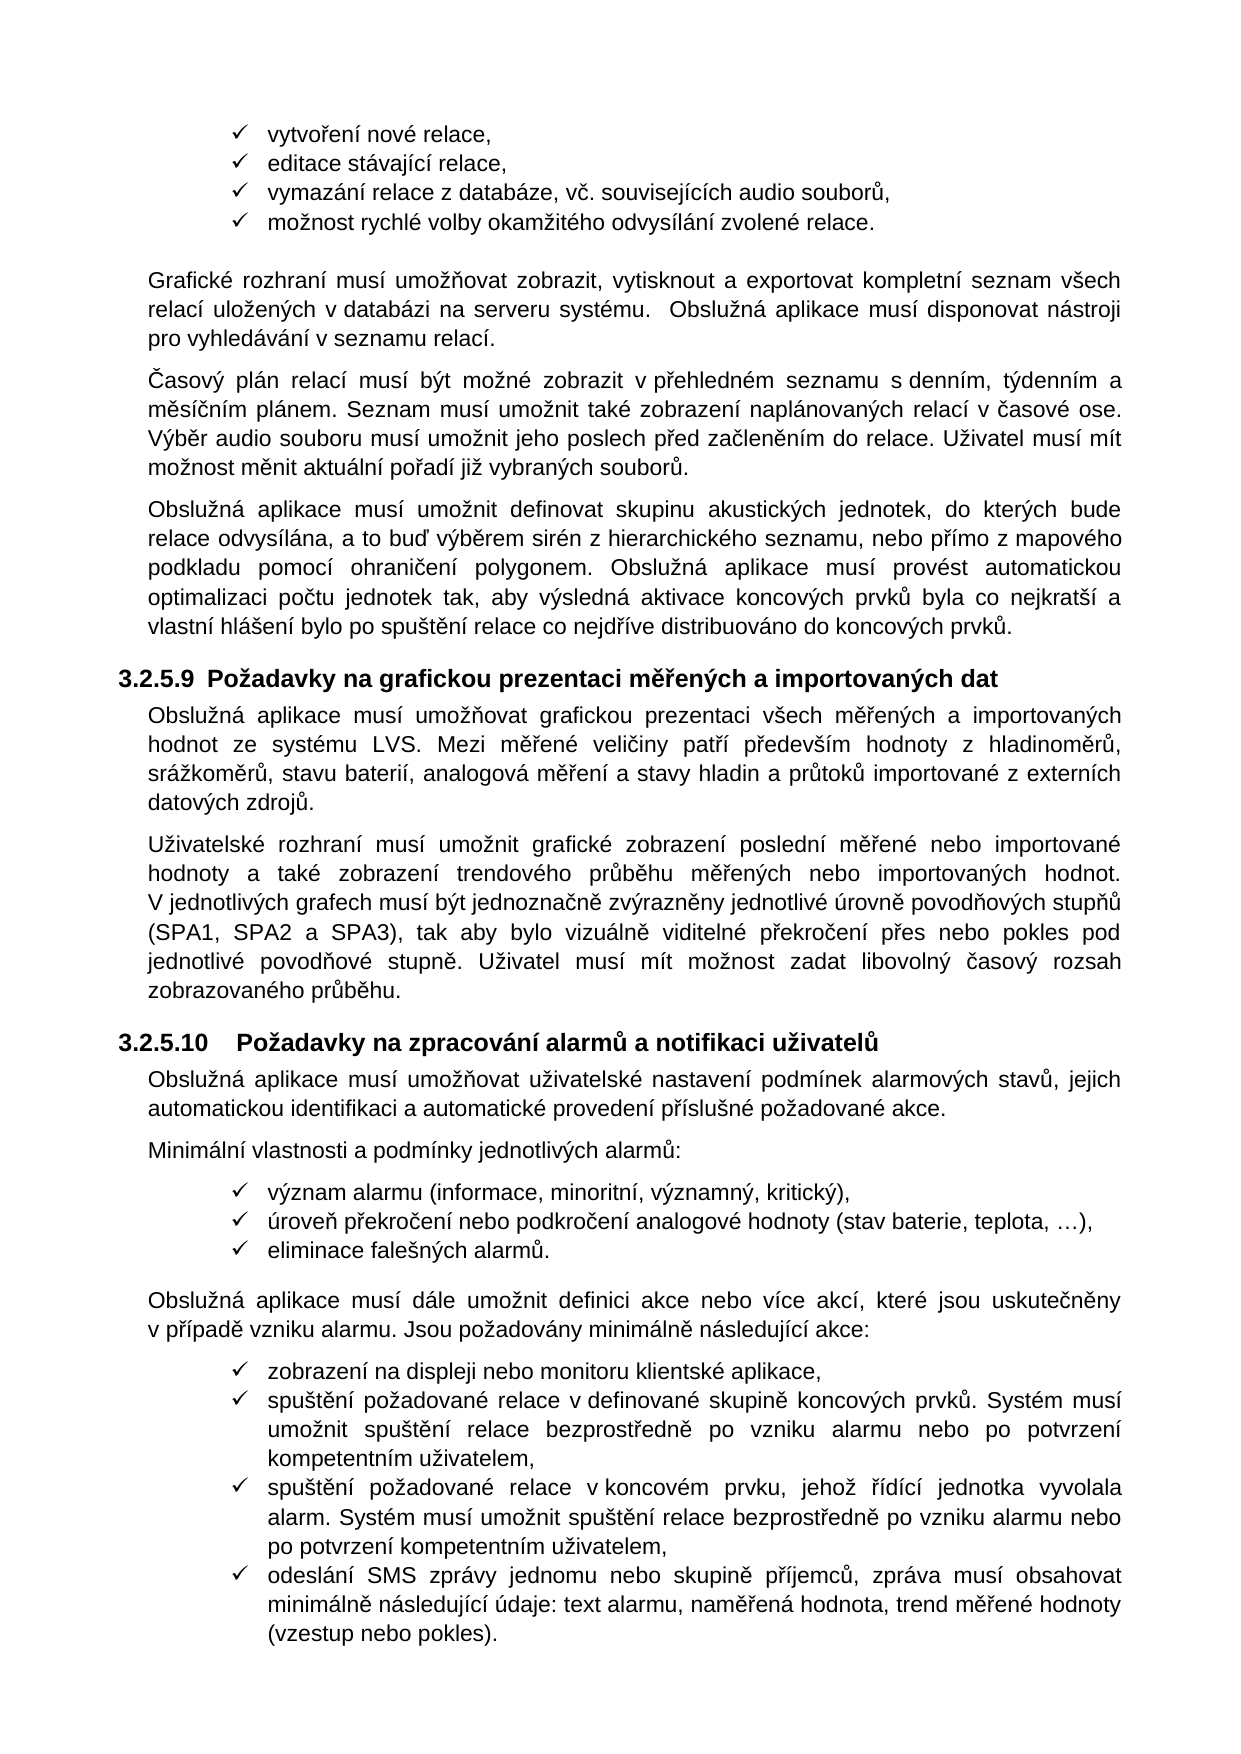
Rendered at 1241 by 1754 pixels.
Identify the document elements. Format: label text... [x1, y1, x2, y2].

list spuštění požadované relace v definované skupině koncových prvků. Systém musí umožnit spuštění relace bezprostředně po vzniku alarmu nebo po potvrzení kompetentním uživatelem, [230, 1384, 1122, 1471]
list Požadavky na grafickou prezentaci měřených a importovaných dat [118, 664, 1122, 693]
text Minimální vlastnosti a podmínky jednotlivých alarmů: [148, 1134, 1122, 1163]
list vymazání relace z databáze, vč. souvisejících audio souborů, [230, 176, 1122, 206]
list vytvoření nové relace, [230, 118, 1122, 147]
text Grafické rozhraní musí umožňovat zobrazit, vytisknout a exportovat kompletní seznam všech relací uložených v databázi na serveru systému. Obslužná aplikace musí disponovat nástroji pro vyhledávání v seznamu relací. [148, 264, 1122, 351]
list spuštění požadované relace v koncovém prvku, jehož řídící jednotka vyvolala alarm. Systém musí umožnit spuštění relace bezprostředně po vzniku alarmu nebo po potvrzení kompetentním uživatelem, [230, 1471, 1122, 1559]
list Požadavky na zpracování alarmů a notifikaci uživatelů [118, 1028, 1122, 1057]
list zobrazení na displeji nebo monitoru klientské aplikace, [230, 1355, 1122, 1384]
list význam alarmu (informace, minoritní, významný, kritický), [230, 1176, 1122, 1205]
list editace stávající relace, [230, 147, 1122, 176]
text Obslužná aplikace musí umožňovat uživatelské nastavení podmínek alarmových stavů, jejich automatickou identifikaci a automatické provedení příslušné požadované akce. [148, 1063, 1122, 1121]
list úroveň překročení nebo podkročení analogové hodnoty (stav baterie, teplota, …), [230, 1205, 1122, 1234]
text Časový plán relací musí být možné zobrazit v přehledném seznamu s denním, týdenním a měsíčním plánem. Seznam musí umožnit také zobrazení naplánovaných relací v časové ose. Výběr audio souboru musí umožnit jeho poslech před začleněním do relace. Uživatel musí mít možnost měnit aktuální pořadí již vybraných souborů. [148, 364, 1122, 481]
list eliminace falešných alarmů. [230, 1234, 1122, 1263]
list možnost rychlé volby okamžitého odvysílání zvolené relace. [230, 206, 1122, 235]
list odeslání SMS zprávy jednomu nebo skupině příjemců, zpráva musí obsahovat minimálně následující údaje: text alarmu, naměřená hodnota, trend měřené hodnoty (vzestup nebo pokles). [230, 1559, 1122, 1646]
text Obslužná aplikace musí dále umožnit definici akce nebo více akcí, které jsou uskutečněny v případě vzniku alarmu. Jsou požadovány minimálně následující akce: [148, 1284, 1122, 1342]
text Obslužná aplikace musí umožnit definovat skupinu akustických jednotek, do kterých bude relace odvysílána, a to buď výběrem sirén z hierarchického seznamu, nebo přímo z mapového podkladu pomocí ohraničení polygonem. Obslužná aplikace musí provést automatickou optimalizaci počtu jednotek tak, aby výsledná aktivace koncových prvků byla co nejkratší a vlastní hlášení bylo po spuštění relace co nejdříve distribuováno do koncových prvků. [148, 493, 1122, 639]
text Uživatelské rozhraní musí umožnit grafické zobrazení poslední měřené nebo importované hodnoty a také zobrazení trendového průběhu měřených nebo importovaných hodnot. V jednotlivých grafech musí být jednoznačně zvýrazněny jednotlivé úrovně povodňových stupňů (SPA1, SPA2 a SPA3), tak aby bylo vizuálně viditelné překročení přes nebo pokles pod jednotlivé povodňové stupně. Uživatel musí mít možnost zadat libovolný časový rozsah zobrazovaného průběhu. [148, 828, 1122, 1003]
text Obslužná aplikace musí umožňovat grafickou prezentaci všech měřených a importovaných hodnot ze systému LVS. Mezi měřené veličiny patří především hodnoty z hladinoměrů, srážkoměrů, stavu baterií, analogová měření a stavy hladin a průtoků importované z externích datových zdrojů. [148, 699, 1122, 816]
